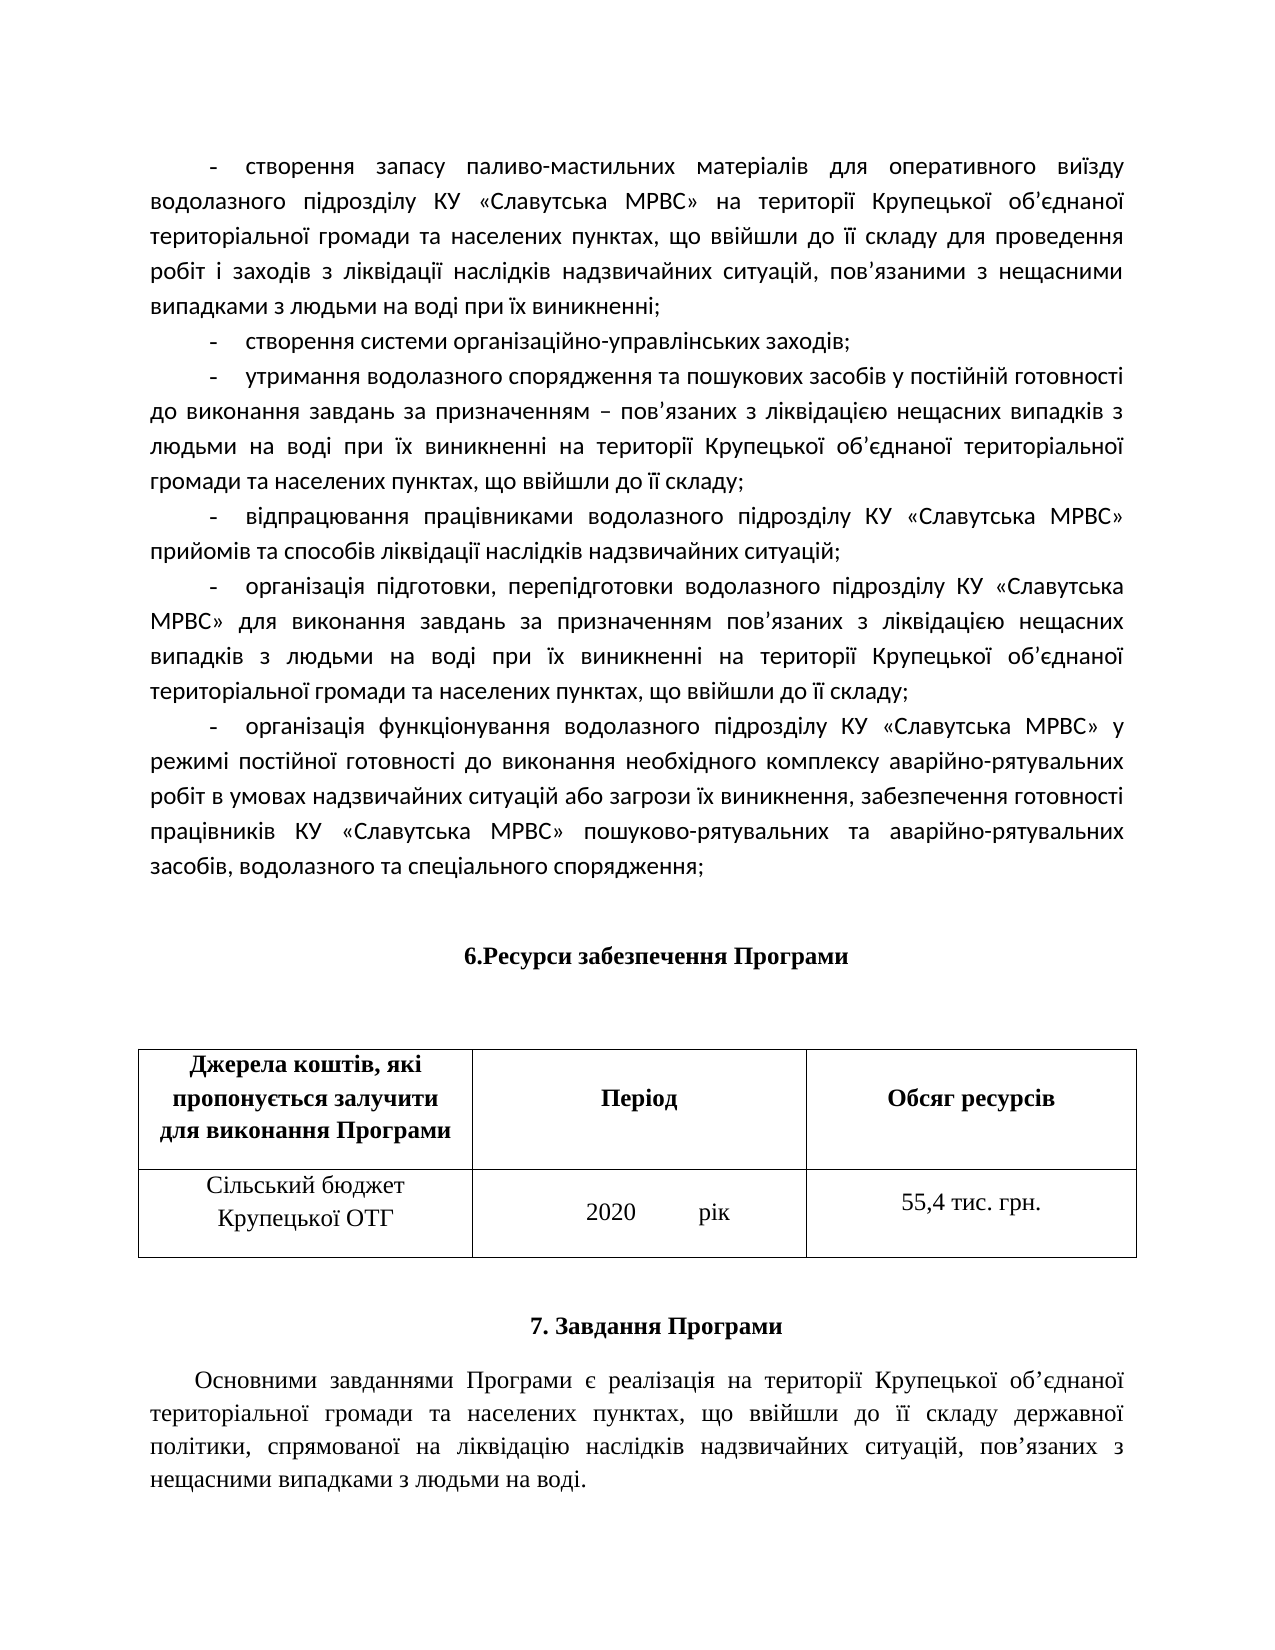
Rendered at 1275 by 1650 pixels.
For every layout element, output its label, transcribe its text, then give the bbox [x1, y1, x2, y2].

text Основними завданнями Програми є реалізація на території Крупецької об’єднаної територіальної громади та населених пунктах, що ввійшли до її складу державної політики, спрямованої на ліквідацію наслідків надзвичайних ситуацій, пов’язаних з нещасними випадками з людьми на воді. [150, 1365, 1125, 1493]
table_cell Сільський бюджет Крупецької ОТГ [139, 1170, 472, 1257]
list організація підготовки, перепідготовки водолазного підрозділу КУ «Славутська МРВС» для виконання завдань за призначенням пов’язаних з ліквідацією нещасних випадків з людьми на воді при їх виникненні на території Крупецької об’єднаної територіальної громади та населених пунктах, що ввійшли до її складу; [150, 570, 1125, 706]
text 7. Завдання Програми [187, 1311, 1125, 1340]
list відпрацювання працівниками водолазного підрозділу КУ «Славутська МРВС» прийомів та способів ліквідації наслідків надзвичайних ситуацій; [150, 500, 1125, 566]
list створення запасу паливо-мастильних матеріалів для оперативного виїзду водолазного підрозділу КУ «Славутська МРВС» на території Крупецької об’єднаної територіальної громади та населених пунктах, що ввійшли до її складу для проведення робіт і заходів з ліквідації наслідків надзвичайних ситуацій, пов’язаними з нещасними випадками з людьми на воді при їх виникненні; [150, 150, 1125, 321]
list організація функціонування водолазного підрозділу КУ «Славутська МРВС» у режимі постійної готовності до виконання необхідного комплексу аварійно-рятувальних робіт в умовах надзвичайних ситуацій або загрози їх виникнення, забезпечення готовності працівників КУ «Славутська МРВС» пошуково-рятувальних та аварійно-рятувальних засобів, водолазного та спеціального спорядження; [150, 710, 1125, 881]
list створення системи організаційно-управлінських заходів; [150, 325, 1125, 356]
table_cell рік [473, 1170, 806, 1257]
table_header Обсяг ресурсів [807, 1050, 1136, 1169]
table_header Період [473, 1050, 806, 1169]
table_header Джерела коштів, які пропонується залучити для виконання Програми [139, 1050, 472, 1169]
text 6.Ресурси забезпечення Програми [187, 941, 1125, 969]
list утримання водолазного спорядження та пошукових засобів у постійній готовності до виконання завдань за призначенням – пов’язаних з ліквідацією нещасних випадків з людьми на воді при їх виникненні на території Крупецької об’єднаної територіальної громади та населених пунктах, що ввійшли до її складу; [150, 360, 1125, 496]
table_cell 55,4 тис. грн. [807, 1170, 1136, 1257]
